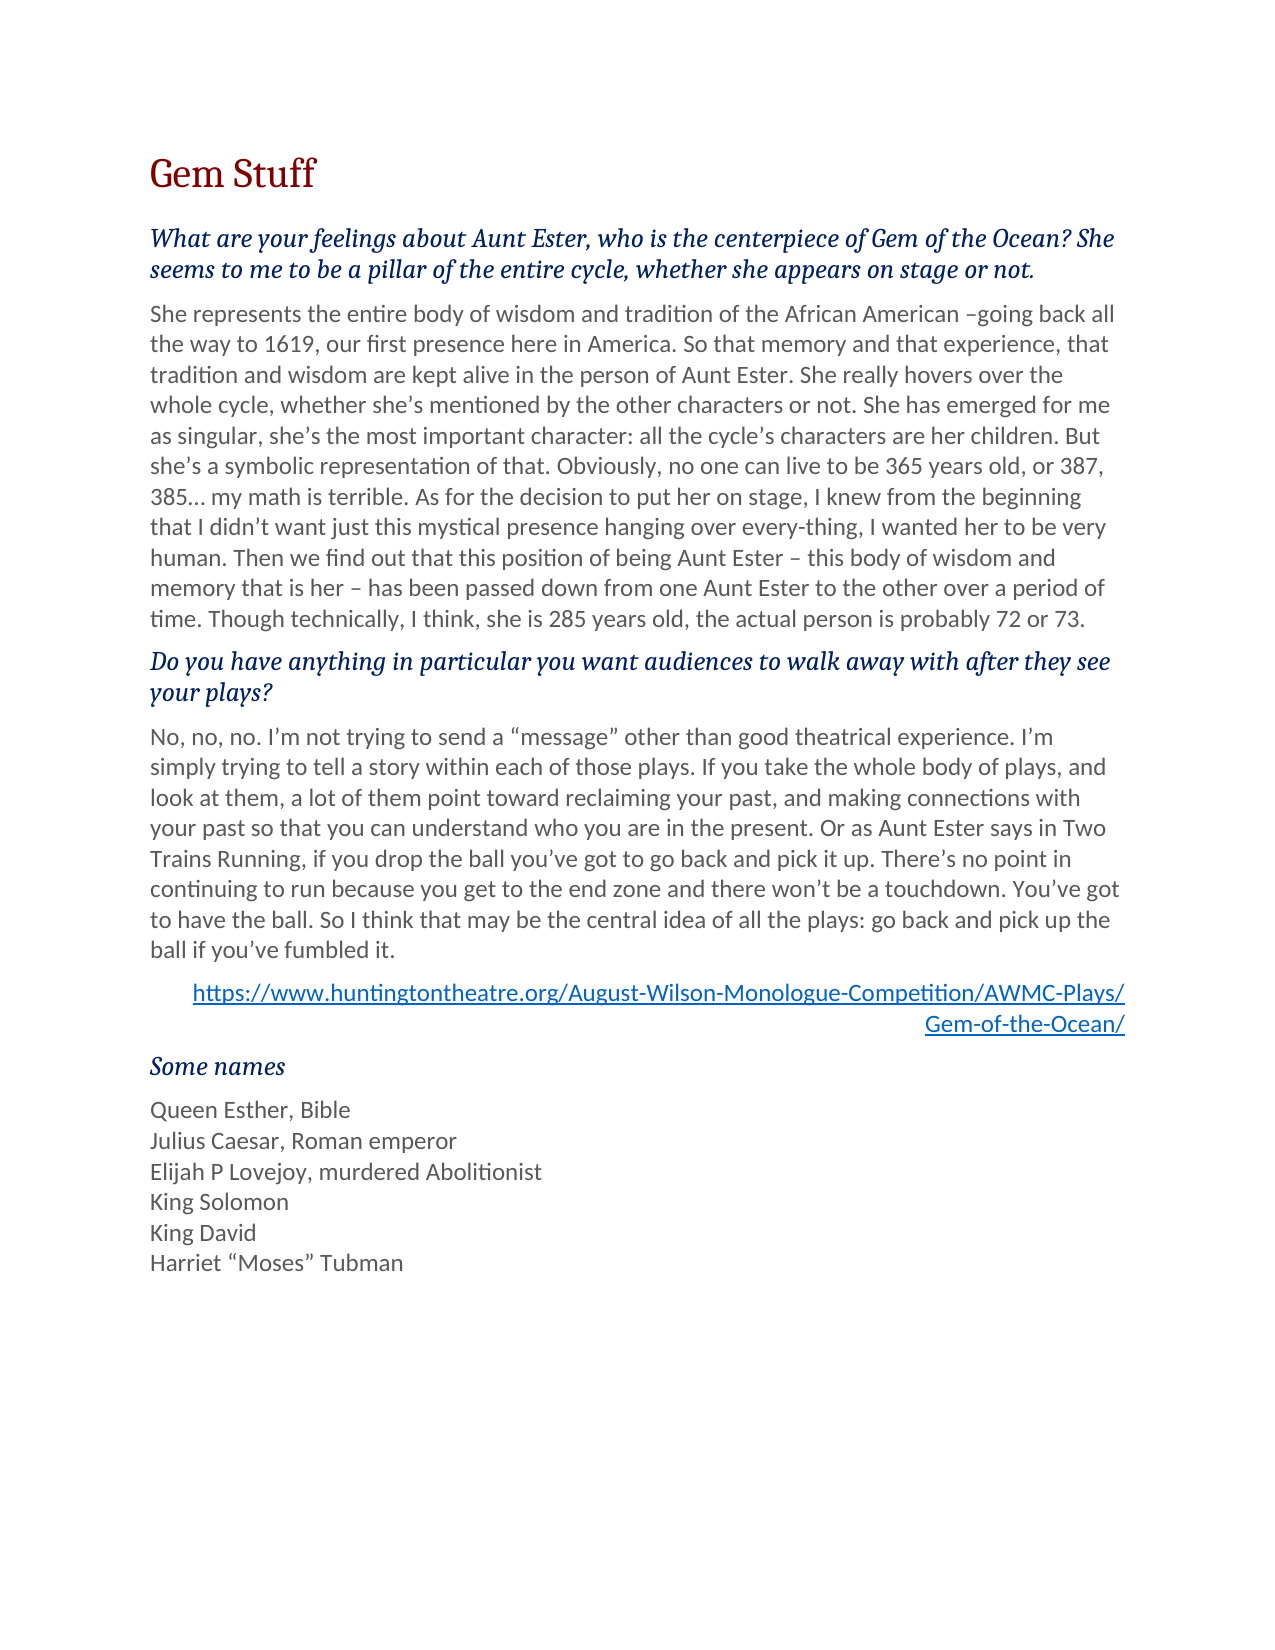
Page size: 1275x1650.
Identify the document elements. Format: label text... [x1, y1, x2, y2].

text King Solomon [150, 1186, 1125, 1217]
text No, no, no. I’m not trying to send a “message” other than good theatrical experience. I’m simply trying to tell a story within each of those plays. If you take the whole body of plays, and look at them, a lot of them point toward reclaiming your past, and making connections with your past so that you can understand who you are in the present. Or as Aunt Ester says in Two Trains Running, if you drop the ball you’ve got to go back and pick it up. There’s no point in continuing to run because you get to the end zone and there won’t be a touchdown. You’ve got to have the ball. So I think that may be the central idea of all the plays: go back and pick up the ball if you’ve fumbled it. [150, 721, 1125, 965]
text She represents the entire body of wisdom and tradition of the African American –going back all the way to 1619, our first presence here in America. So that memory and that experience, that tradition and wisdom are kept alive in the person of Aunt Ester. She really hovers over the whole cycle, whether she’s mentioned by the other characters or not. She has emerged for me as singular, she’s the most important character: all the cycle’s characters are her children. But she’s a symbolic representation of that. Obviously, no one can live to be 365 years old, or 387, 385… my math is terrible. As for the decision to put her on stage, I knew from the beginning that I didn’t want just this mystical presence hanging over every-thing, I wanted her to be very human. Then we find out that this position of being Aunt Ester – this body of wisdom and memory that is her – has been passed down from one Aunt Ester to the other over a period of time. Though technically, I think, she is 285 years old, the actual person is probably 72 or 73. [150, 298, 1125, 633]
text https://www.huntingtontheatre.org/August-Wilson-Monologue-Competition/AWMC-Plays/Gem-of-the-Ocean/ [150, 977, 1125, 1038]
text Queen Esther, Bible [150, 1094, 1125, 1125]
text Julius Caesar, Roman emperor [150, 1125, 1125, 1156]
subtitle Do you have anything in particular you want audiences to walk away with after they see your plays? [150, 646, 1125, 708]
text King David [150, 1217, 1125, 1247]
text Harriet “Moses” Tubman [150, 1247, 1125, 1278]
subtitle Some names [150, 1051, 1125, 1082]
title Gem Stuff [150, 150, 1125, 198]
subtitle What are your feelings about Aunt Ester, who is the centerpiece of Gem of the Ocean? She seems to me to be a pillar of the entire cycle, whether she appears on stage or not. [150, 223, 1125, 285]
text Elijah P Lovejoy, murdered Abolitionist [150, 1156, 1125, 1186]
